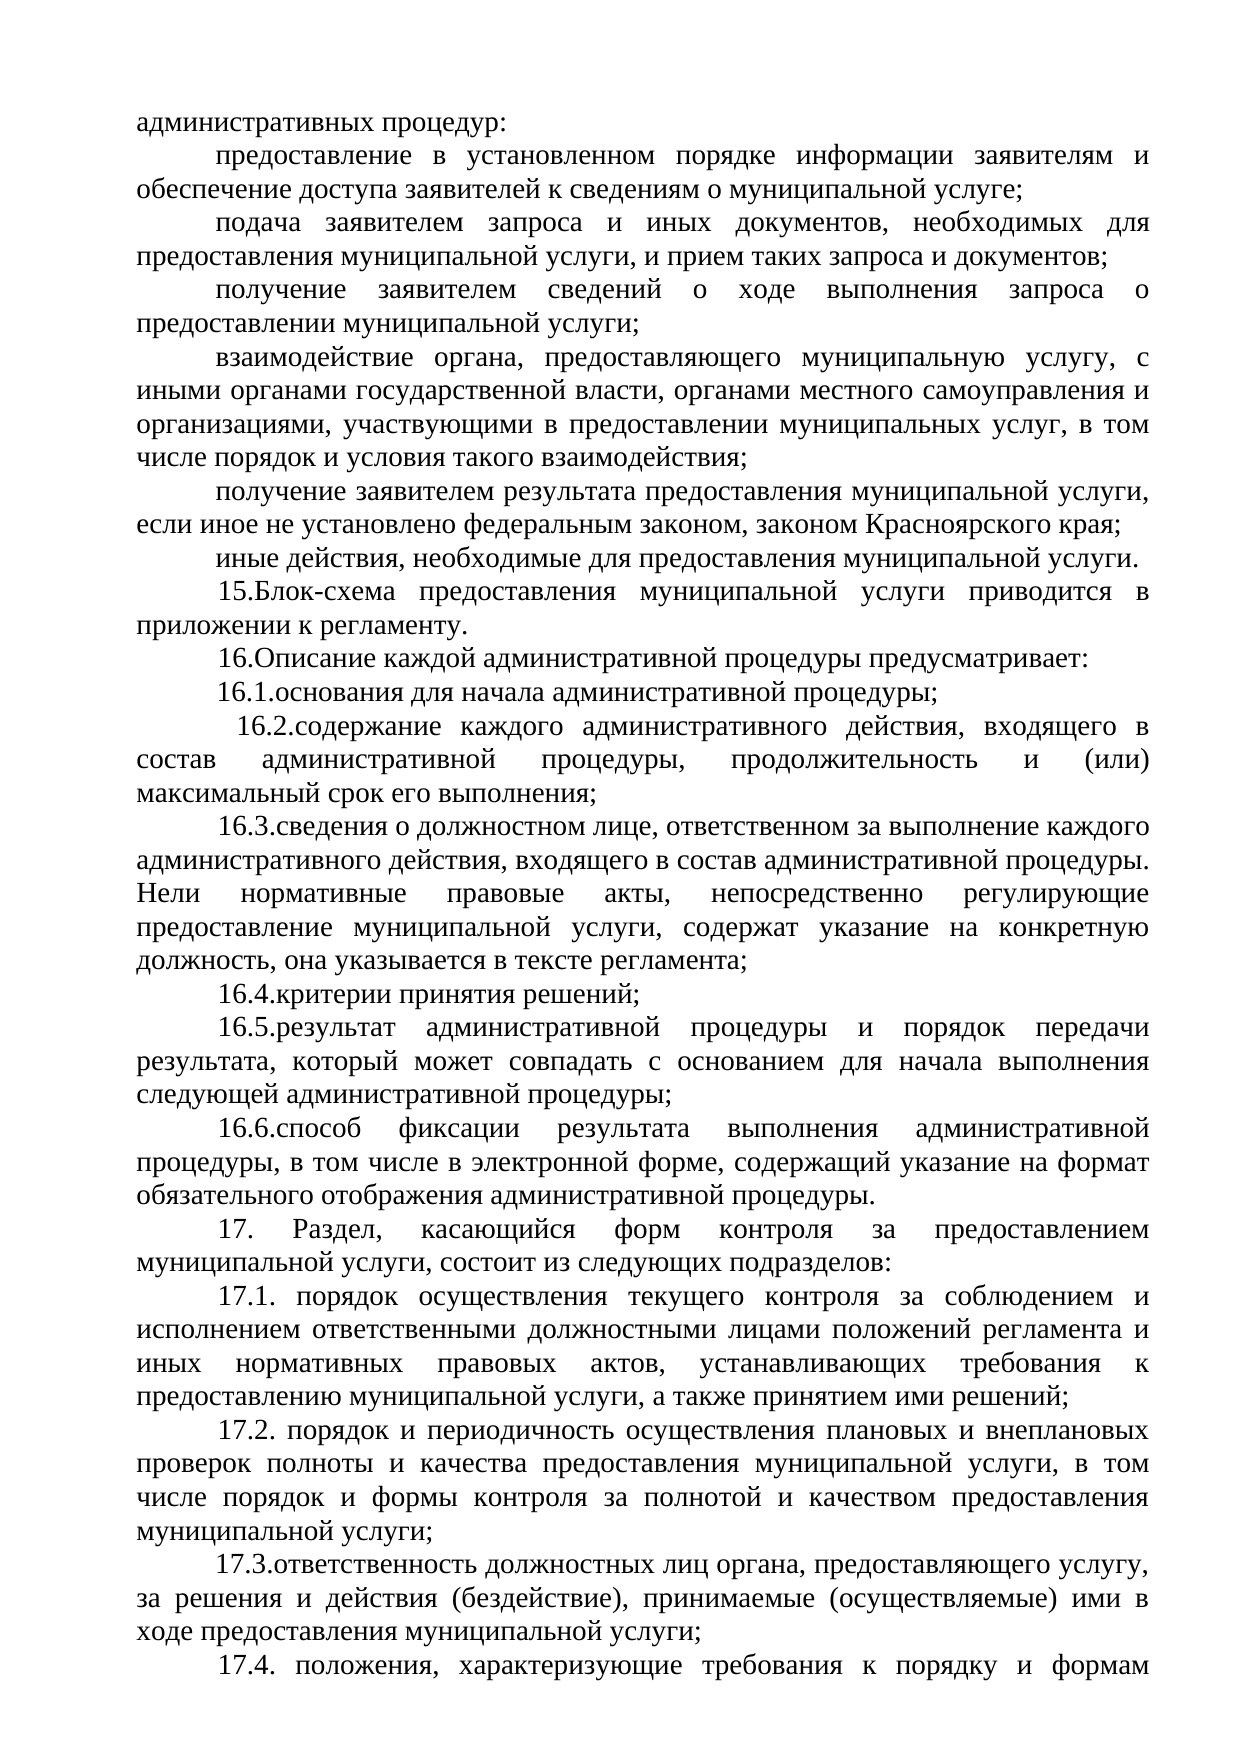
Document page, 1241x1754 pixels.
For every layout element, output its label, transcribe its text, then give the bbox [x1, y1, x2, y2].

text 16.5.результат административной процедуры и порядок передачи результата, который может совпадать с основанием для начала выполнения следующей административной процедуры; [136, 1010, 1150, 1111]
text 16.6.способ фиксации результата выполнения административной процедуры, в том числе в электронной форме, содержащий указание на формат обязательного отображения административной процедуры. [136, 1111, 1150, 1211]
text получение заявителем сведений о ходе выполнения запроса о предоставлении муниципальной услуги; [136, 272, 1150, 339]
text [217, 1647, 1150, 1681]
text 16.1.основания для начала административной процедуры; [136, 674, 1150, 708]
text 15.Блок-схема предоставления муниципальной услуги приводится в приложении к регламенту. [136, 574, 1150, 641]
text 16.3.сведения о должностном лице, ответственном за выполнение каждого административного действия, входящего в состав административной процедуры. Нели нормативные правовые акты, непосредственно регулирующие предоставление муниципальной услуги, содержат указание на конкретную должность, она указывается в тексте регламента; [136, 809, 1150, 976]
text 17. Раздел, касающийся форм контроля за предоставлением муниципальной услуги, состоит из следующих подразделов: [136, 1211, 1150, 1278]
text 16.4.критерии принятия решений; [217, 976, 1150, 1010]
text 16.2.содержание каждого административного действия, входящего в состав административной процедуры, продолжительность и (или) максимальный срок его выполнения; [136, 708, 1150, 809]
text 16.Описание каждой административной процедуры предусматривает: [217, 641, 1150, 674]
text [136, 104, 1150, 138]
text взаимодействие органа, предоставляющего муниципальную услугу, с иными органами государственной власти, органами местного самоуправления и организациями, участвующими в предоставлении муниципальных услуг, в том числе порядок и условия такого взаимодействия; [136, 339, 1150, 473]
text иные действия, необходимые для предоставления муниципальной услуги. [136, 540, 1150, 574]
text предоставление в установленном порядке информации заявителям и обеспечение доступа заявителей к сведениям о муниципальной услуге; [136, 138, 1150, 205]
text 17.2. порядок и периодичность осуществления плановых и внеплановых проверок полноты и качества предоставления муниципальной услуги, в том числе порядок и формы контроля за полнотой и качеством предоставления муниципальной услуги; [136, 1412, 1150, 1547]
text получение заявителем результата предоставления муниципальной услуги, если иное не установлено федеральным законом, законом Красноярского края; [136, 473, 1150, 540]
text подача заявителем запроса и иных документов, необходимых для предоставления муниципальной услуги, и прием таких запроса и документов; [136, 205, 1150, 272]
text 17.3.ответственность должностных лиц органа, предоставляющего услугу, за решения и действия (бездействие), принимаемые (осуществляемые) ими в ходе предоставления муниципальной услуги; [136, 1547, 1150, 1647]
text 17.1. порядок осуществления текущего контроля за соблюдением и исполнением ответственными должностными лицами положений регламента и иных нормативных правовых актов, устанавливающих требования к предоставлению муниципальной услуги, а также принятием ими решений; [136, 1278, 1150, 1412]
